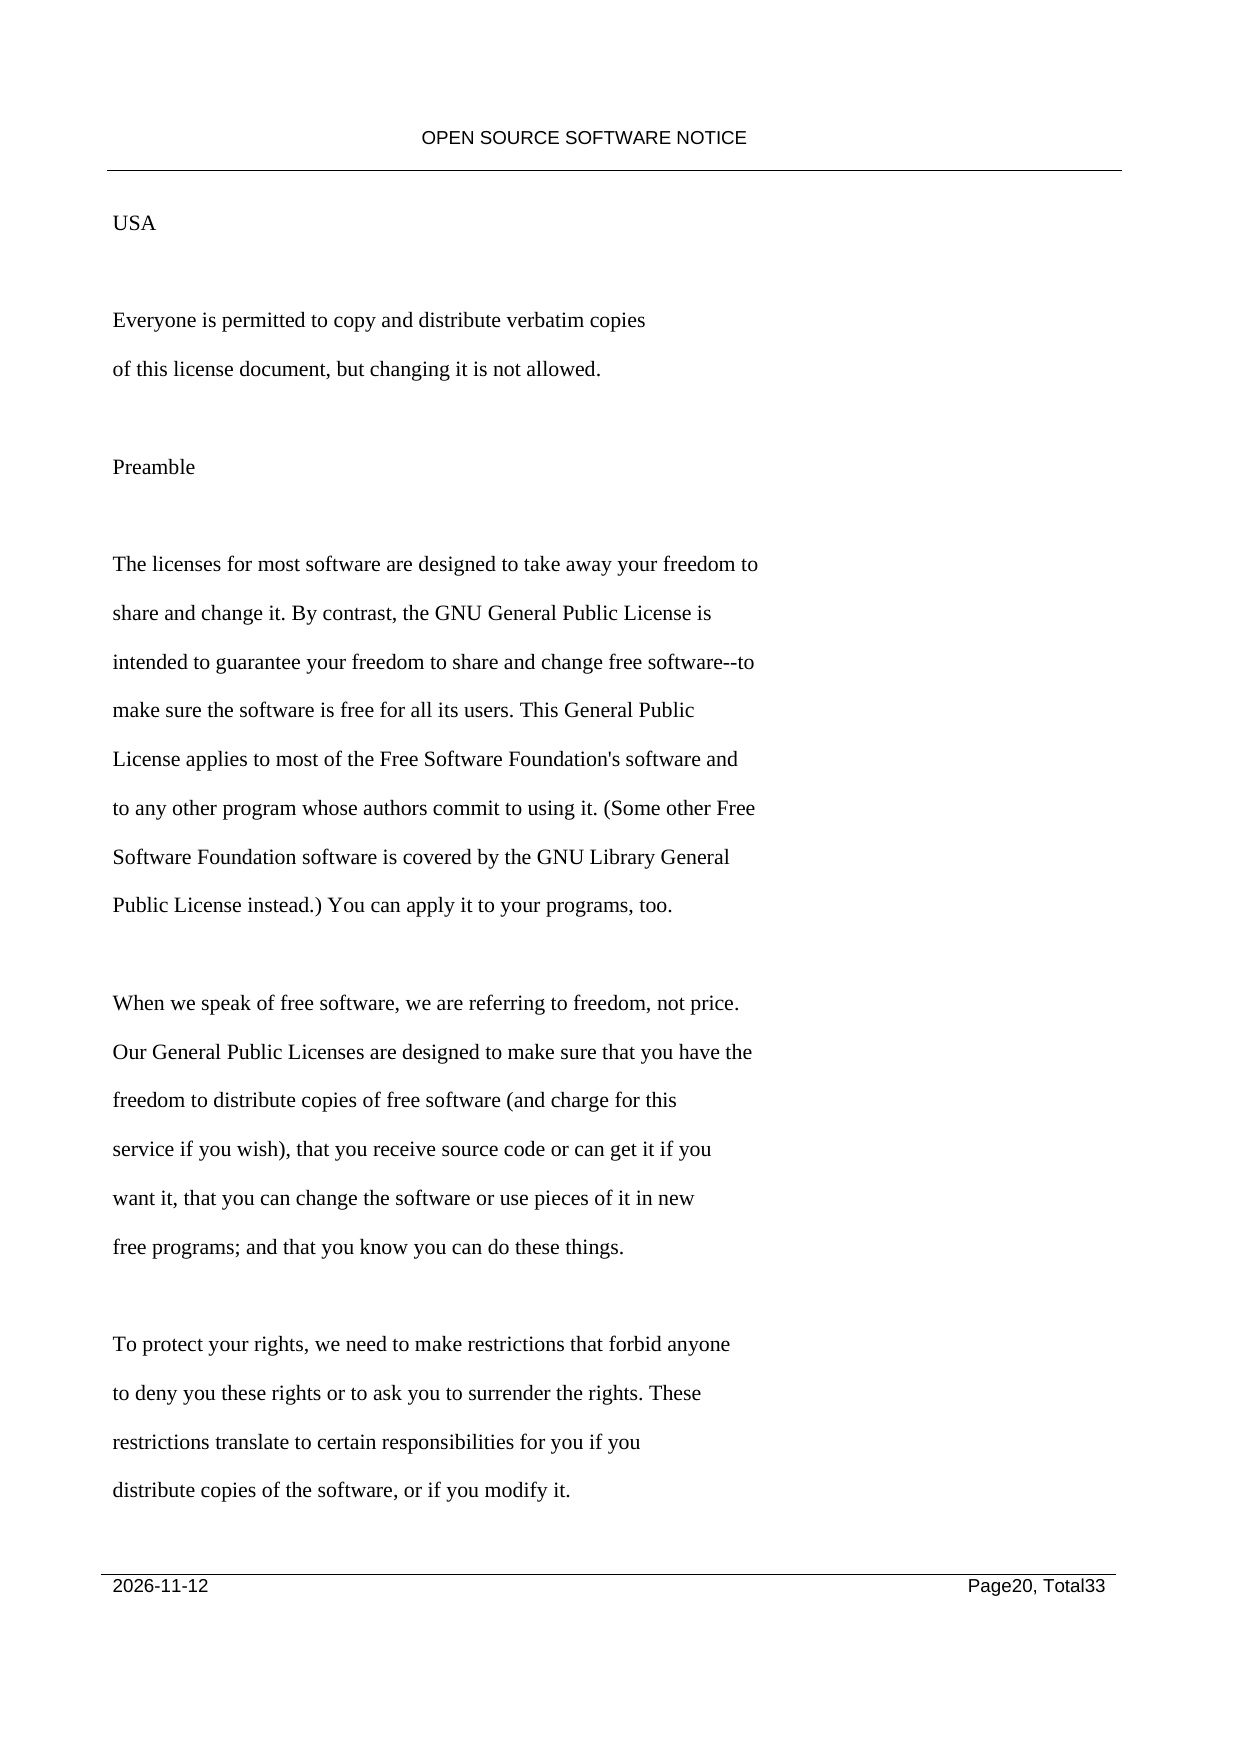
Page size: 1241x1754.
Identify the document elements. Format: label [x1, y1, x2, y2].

text [112, 206, 1128, 1506]
